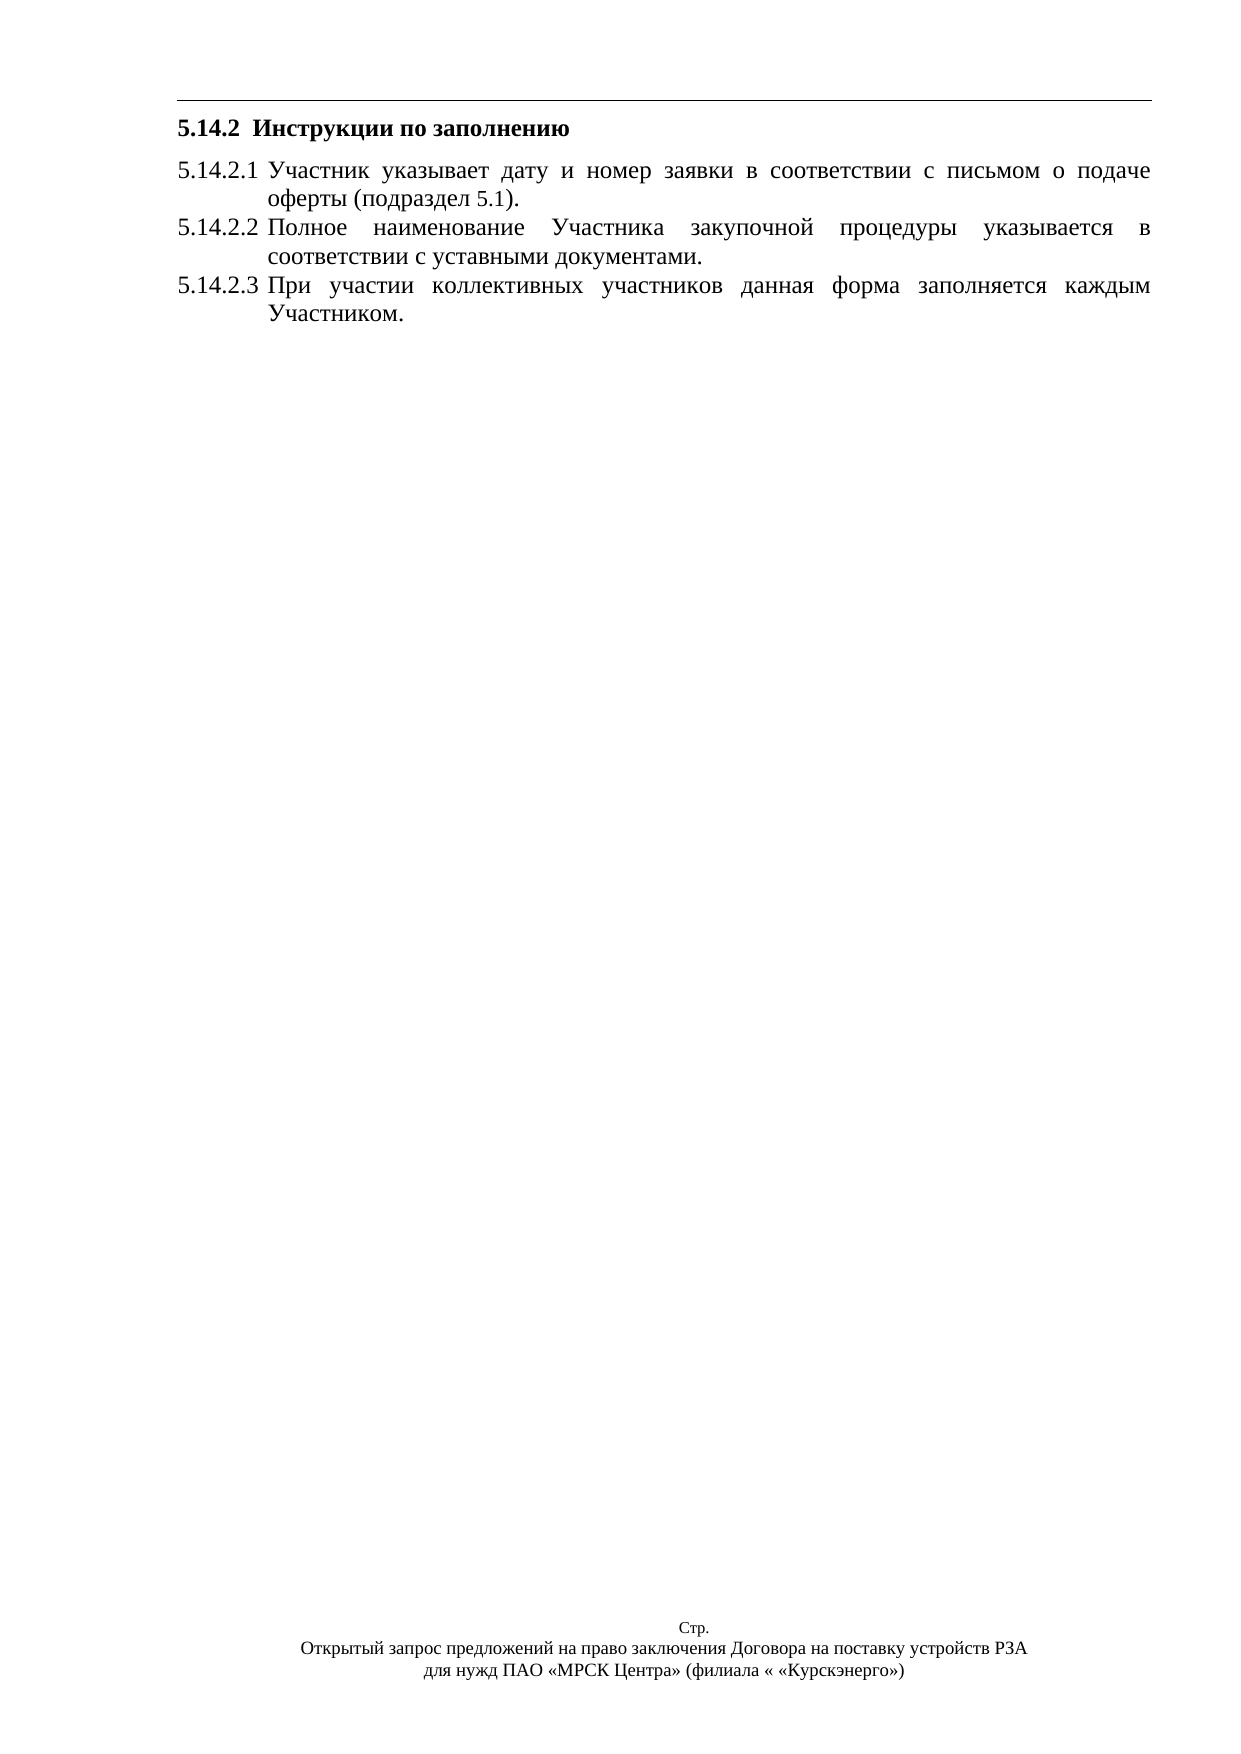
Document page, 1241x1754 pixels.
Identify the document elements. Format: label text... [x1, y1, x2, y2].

subtitle Инструкции по заполнению [177, 113, 1152, 142]
list Участник указывает дату и номер заявки в соответствии с письмом о подаче оферты (подраздел 5.1). [177, 155, 1152, 212]
list При участии коллективных участников данная форма заполняется каждым Участником. [177, 270, 1152, 327]
list Полное наименование Участника закупочной процедуры указывается в соответствии с уставными документами. [177, 212, 1152, 270]
